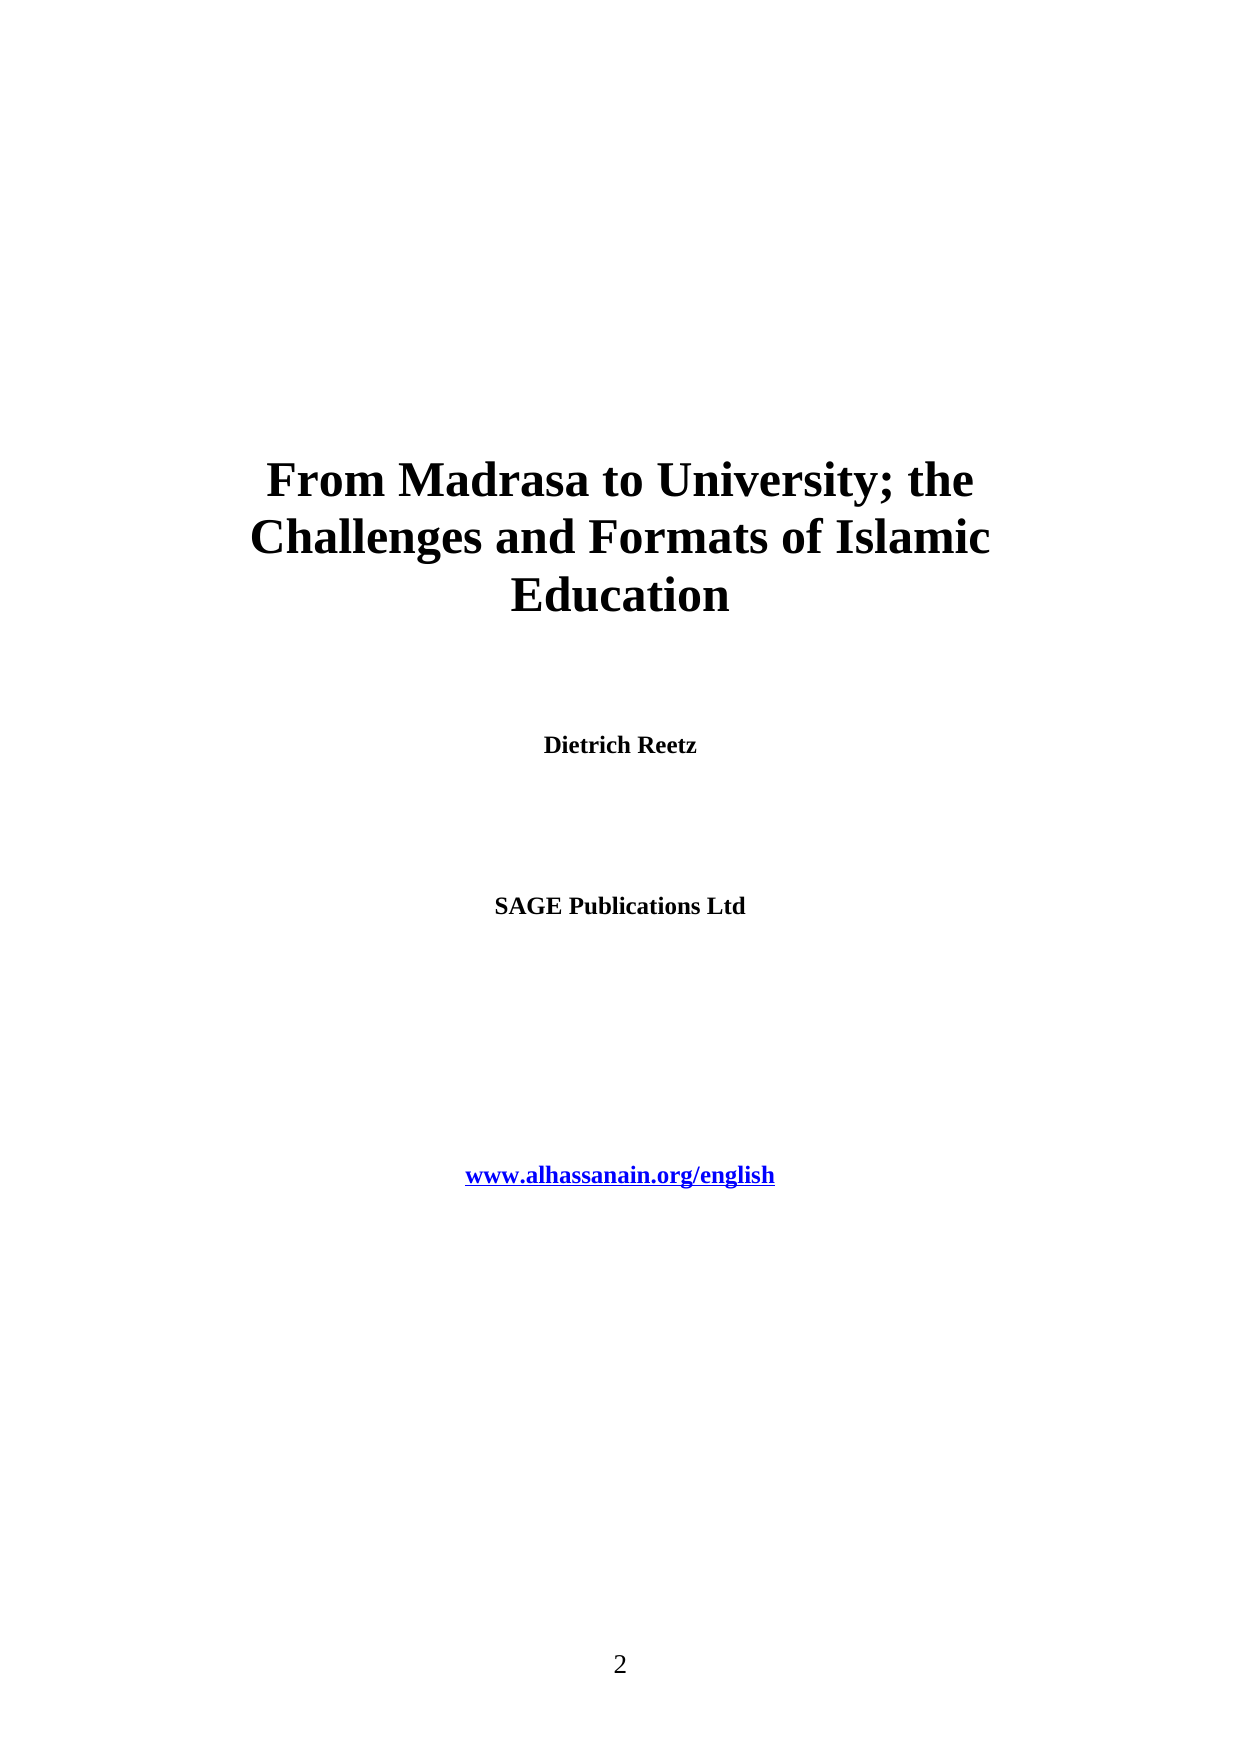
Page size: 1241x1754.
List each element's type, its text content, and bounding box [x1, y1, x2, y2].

text From Madrasa to University; the Challenges and Formats of Islamic Education [236, 450, 1004, 622]
text Dietrich Reetz [236, 730, 1004, 758]
text www.alhassanain.org/english [236, 1160, 1004, 1188]
text SAGE Publications Ltd [236, 891, 1004, 920]
